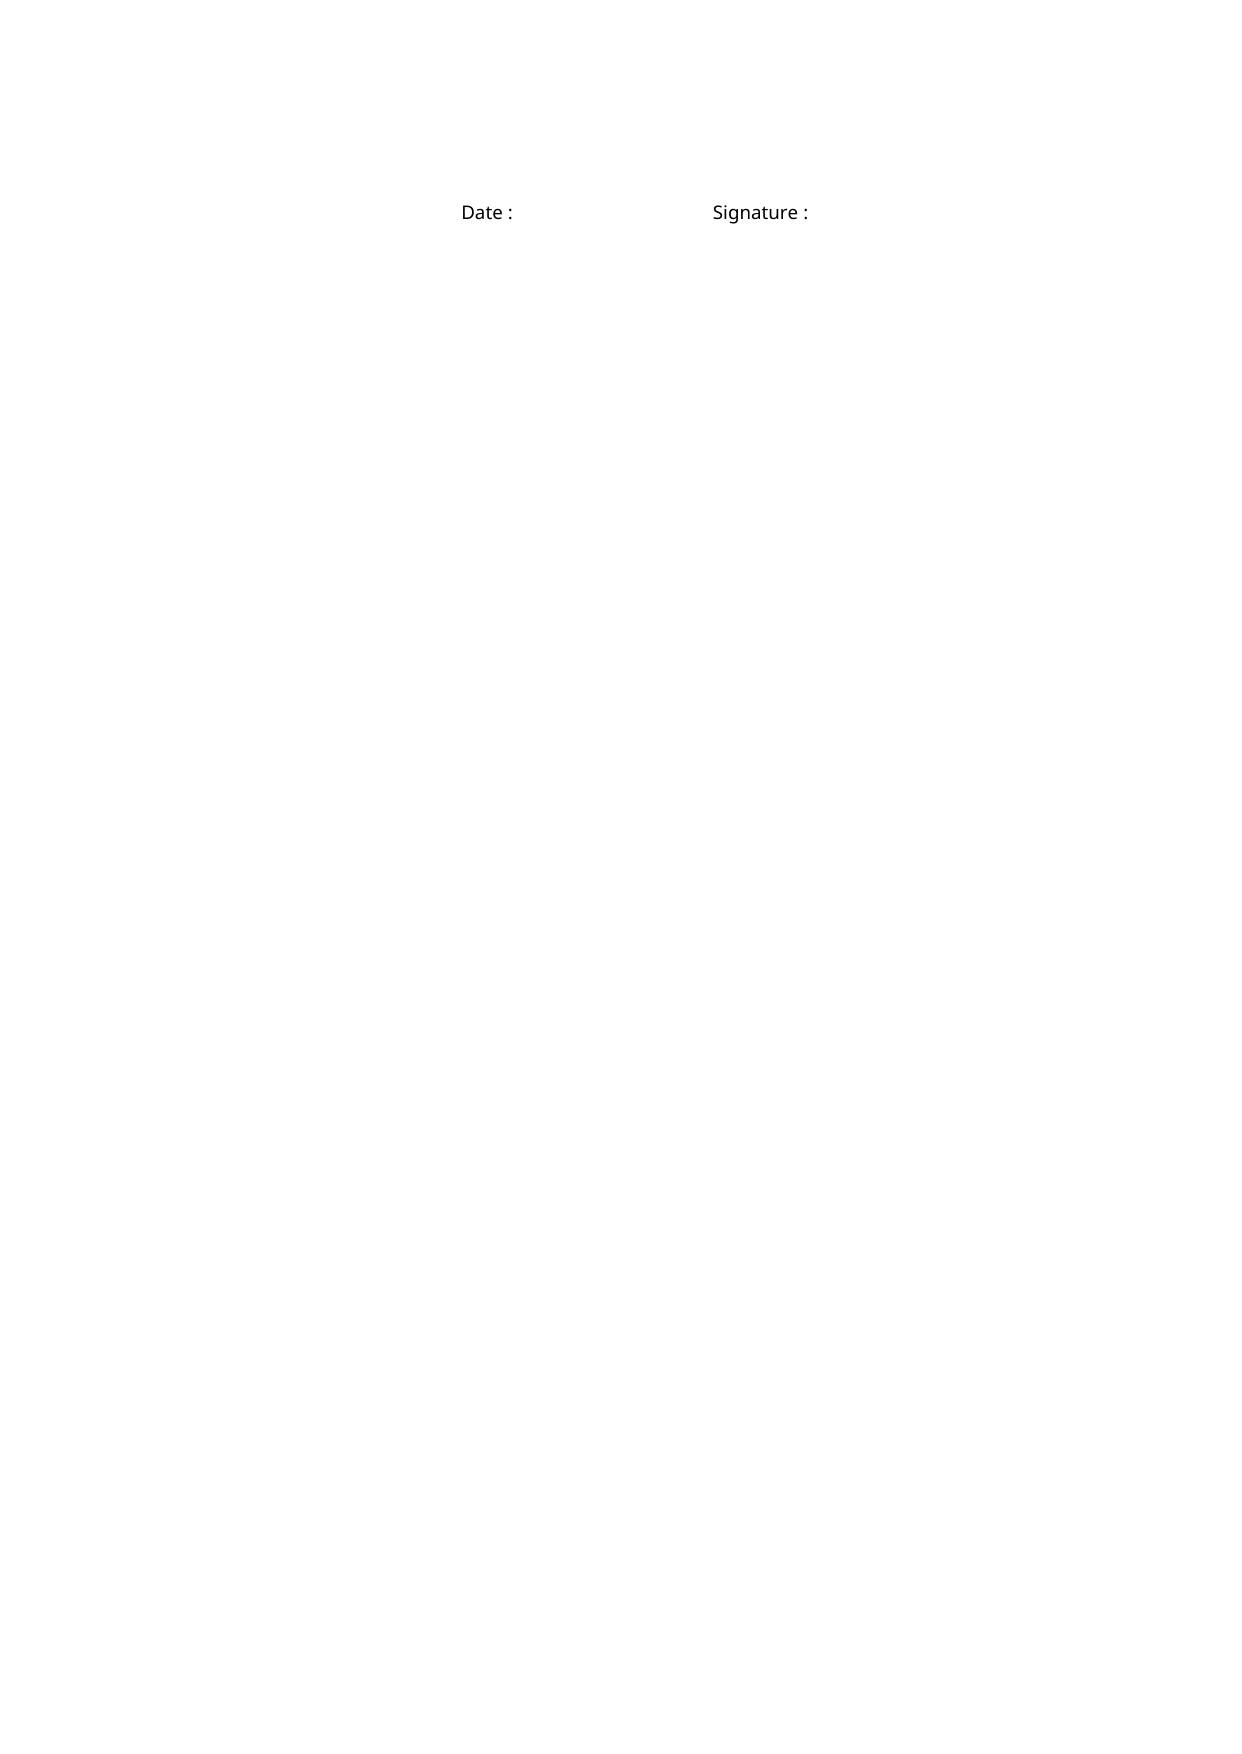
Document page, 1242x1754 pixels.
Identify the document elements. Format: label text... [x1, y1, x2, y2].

text Date : Signature : [352, 199, 1177, 224]
